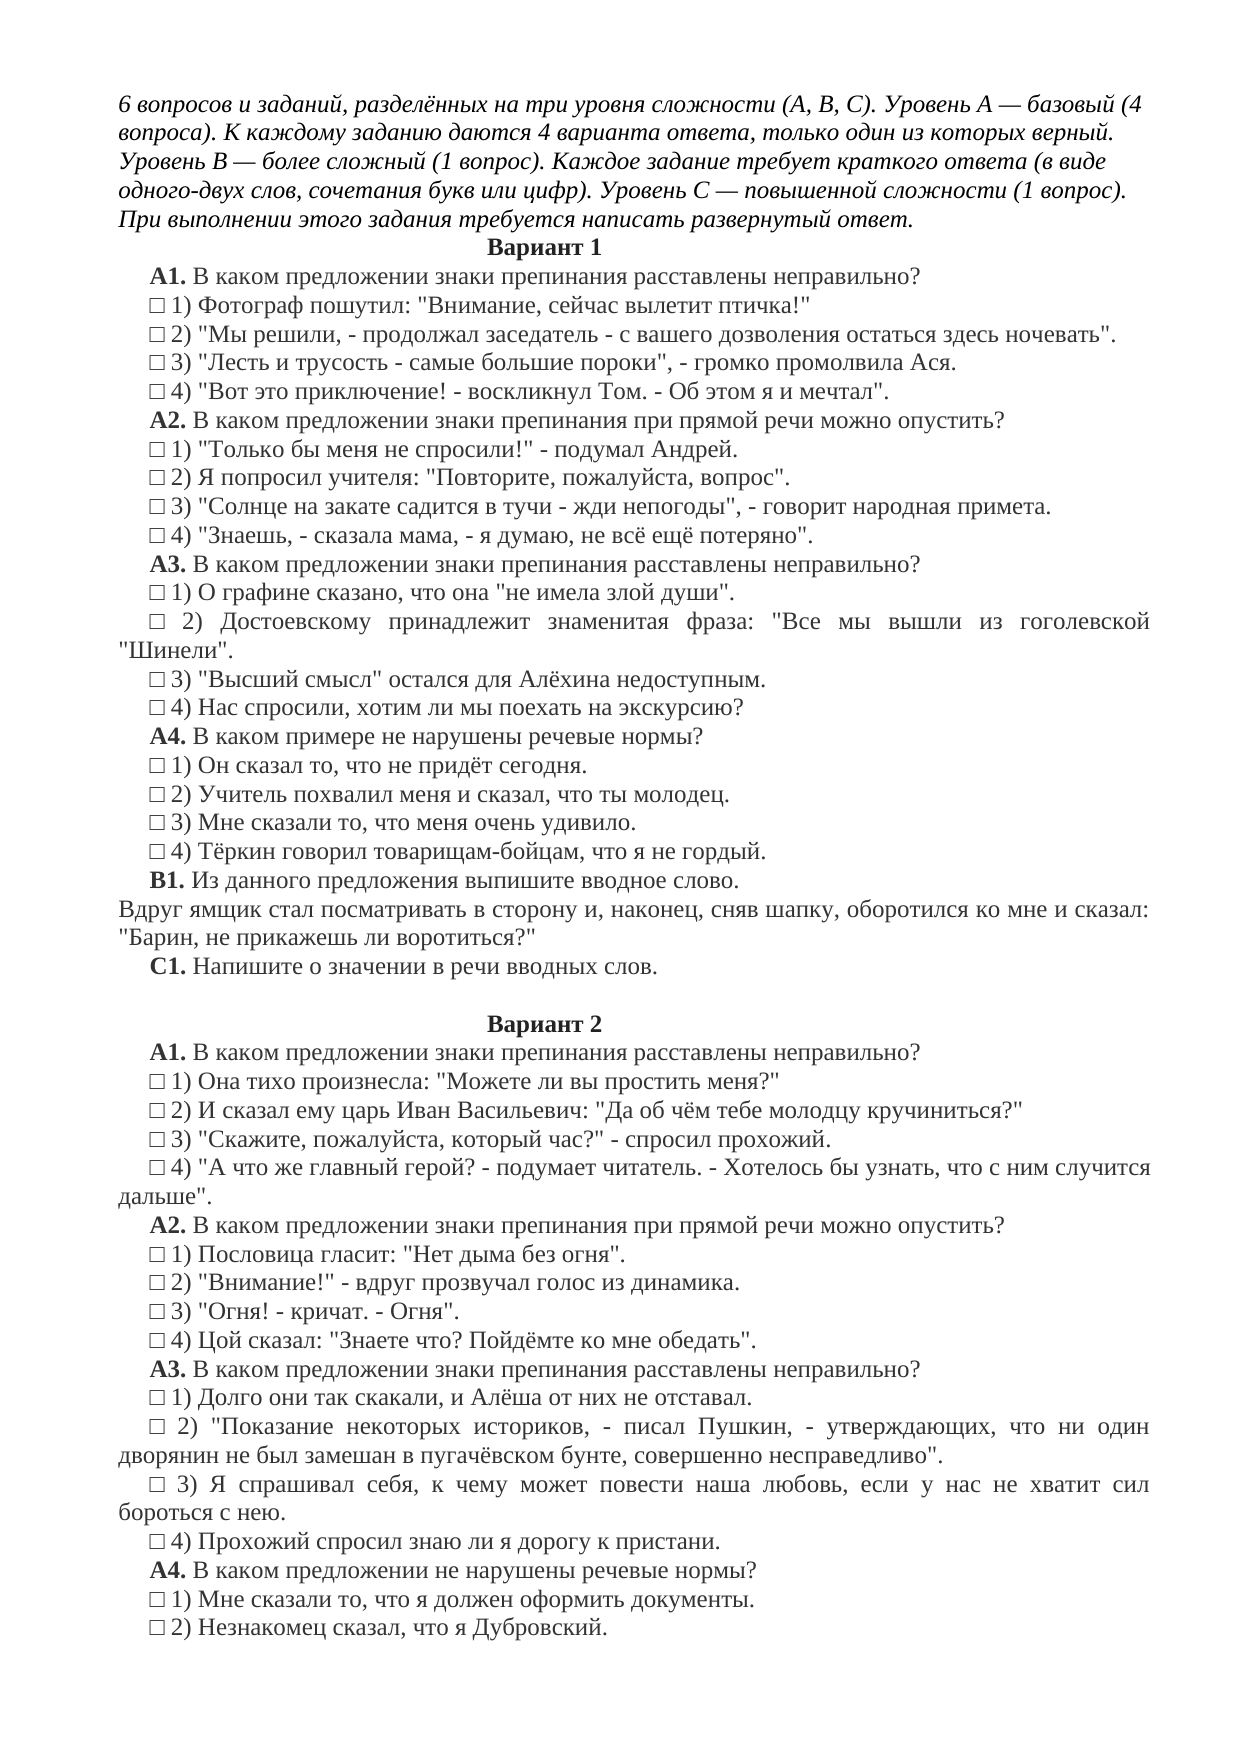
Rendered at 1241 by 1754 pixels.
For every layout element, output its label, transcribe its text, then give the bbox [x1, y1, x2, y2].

text С1. Напишите о значении в речи вводных слов. [118, 951, 1152, 980]
text □ 3) "Солнце на закате садится в тучи - жди непогоды", - говорит народная примета. [118, 491, 1152, 520]
text □ 1) Фотограф пошутил: "Внимание, сейчас вылетит птичка!" [118, 290, 1152, 319]
text А1. В каком предложении знаки препинания расставлены неправильно? [118, 1037, 1152, 1066]
text □ 2) "Внимание!" - вдруг прозвучал голос из динамика. [118, 1267, 1152, 1296]
text □ 1) Мне сказали то, что я должен оформить документы. [118, 1584, 1152, 1612]
text □ 2) "Показание некоторых историков, - писал Пушкин, - утверждающих, что ни один дворянин не был замешан в пугачёвском бунте, совершенно несправедливо". [118, 1411, 1152, 1469]
text □ 3) "Лесть и трусость - самые большие пороки", - громко промолвила Ася. [118, 347, 1152, 376]
text Вдруг ямщик стал посматривать в сторону и, наконец, сняв шапку, оборотился ко мне и сказал: "Барин, не прикажешь ли воротиться?" [118, 894, 1152, 951]
text □ 1) Долго они так скакали, и Алёша от них не отставал. [118, 1382, 1152, 1411]
text Вариант 2 [118, 1009, 1152, 1037]
text □ 3) "Скажите, пожалуйста, который час?" - спросил прохожий. [118, 1124, 1152, 1152]
text □ 2) "Мы решили, - продолжал заседатель - с вашего дозволения остаться здесь ночевать". [118, 319, 1152, 347]
text □ 4) Прохожий спросил знаю ли я дорогу к пристани. [118, 1526, 1152, 1555]
text □ 1) "Только бы меня не спросили!" - подумал Андрей. [118, 434, 1152, 462]
text □ 4) Тёркин говорил товарищам-бойцам, что я не гордый. [118, 836, 1152, 865]
text □ 4) Цой сказал: "Знаете что? Пойдёмте ко мне обедать". [118, 1325, 1152, 1354]
text □ 3) Мне сказали то, что меня очень удивило. [118, 807, 1152, 836]
text □ 4) Нас спросили, хотим ли мы поехать на экскурсию? [118, 692, 1152, 721]
text □ 2) И сказал ему царь Иван Васильевич: "Да об чём тебе молодцу кручиниться?" [118, 1095, 1152, 1124]
text А2. В каком предложении знаки препинания при прямой речи можно опустить? [118, 1210, 1152, 1239]
text А4. В каком предложении не нарушены речевые нормы? [118, 1555, 1152, 1584]
text □ 2) Незнакомец сказал, что я Дубровский. [118, 1612, 1152, 1641]
text □ 1) Она тихо произнесла: "Можете ли вы простить меня?" [118, 1066, 1152, 1095]
text □ 3) "Огня! - кричат. - Огня". [118, 1296, 1152, 1325]
text □ 2) Достоевскому принадлежит знаменитая фраза: "Все мы вышли из гоголевской "Шинели". [118, 606, 1152, 664]
text □ 1) О графине сказано, что она "не имела злой души". [118, 577, 1152, 606]
text А4. В каком примере не нарушены речевые нормы? [118, 721, 1152, 750]
text □ 2) Я попросил учителя: "Повторите, пожалуйста, вопрос". [118, 462, 1152, 491]
text □ 4) "Вот это приключение! - воскликнул Том. - Об этом я и мечтал". [118, 376, 1152, 405]
text А3. В каком предложении знаки препинания расставлены неправильно? [118, 1354, 1152, 1382]
text □ 1) Он сказал то, что не придёт сегодня. [118, 750, 1152, 779]
text А3. В каком предложении знаки препинания расставлены неправильно? [118, 549, 1152, 577]
text В1. Из данного предложения выпишите вводное слово. [118, 865, 1152, 894]
text □ 3) "Высший смысл" остался для Алёхина недоступным. [118, 664, 1152, 692]
text □ 1) Пословица гласит: "Нет дыма без огня". [118, 1239, 1152, 1267]
text □ 3) Я спрашивал себя, к чему может повести наша любовь, если у нас не хватит сил бороться с нею. [118, 1469, 1152, 1526]
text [118, 89, 1152, 261]
text □ 4) "А что же главный герой? - подумает читатель. - Хотелось бы узнать, что с ним случится дальше". [118, 1152, 1152, 1210]
text □ 2) Учитель похвалил меня и сказал, что ты молодец. [118, 779, 1152, 807]
text □ 4) "Знаешь, - сказала мама, - я думаю, не всё ещё потеряно". [118, 520, 1152, 549]
text А2. В каком предложении знаки препинания при прямой речи можно опустить? [118, 405, 1152, 434]
text А1. В каком предложении знаки препинания расставлены неправильно? [118, 261, 1152, 290]
